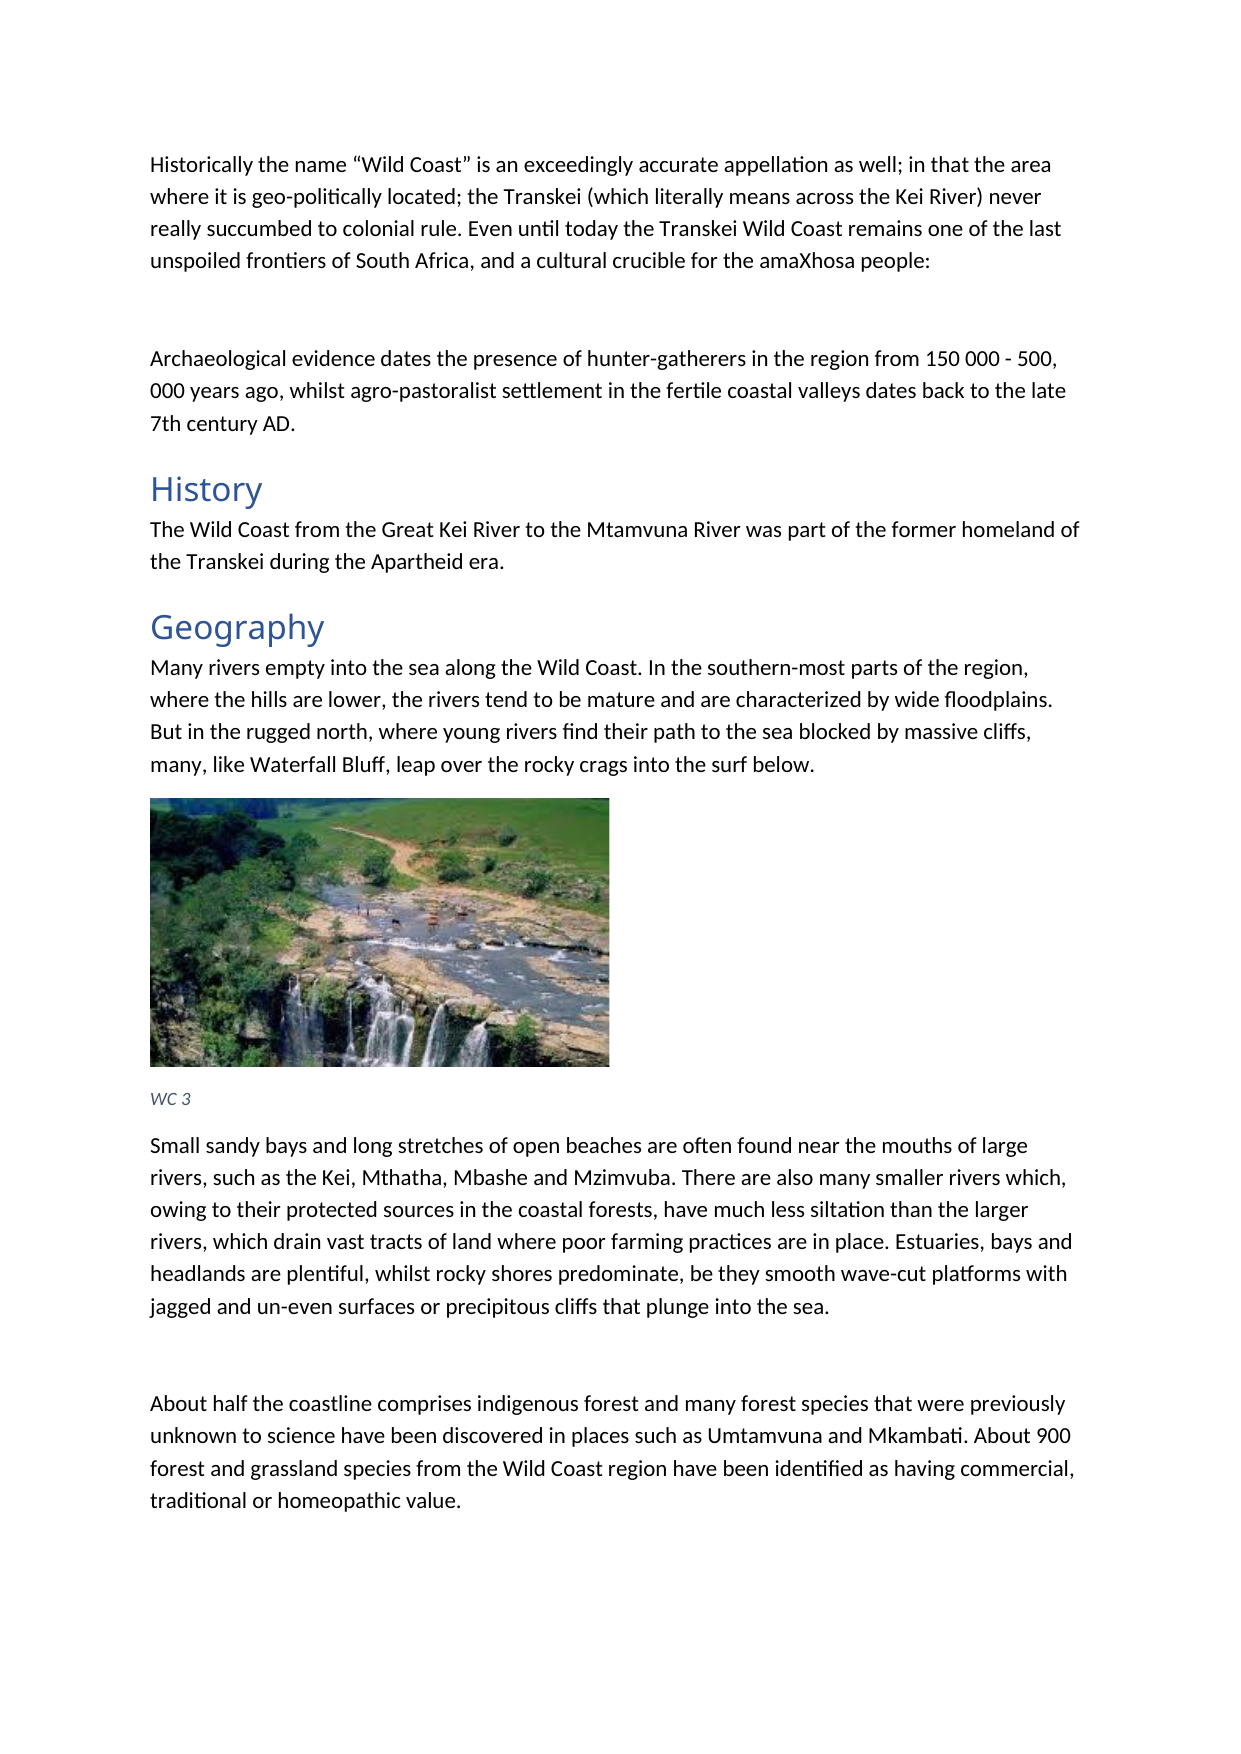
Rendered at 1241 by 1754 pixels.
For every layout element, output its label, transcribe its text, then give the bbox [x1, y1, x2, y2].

subtitle Geography [150, 604, 1090, 649]
text Small sandy bays and long stretches of open beaches are often found near the mouths of large rivers, such as the Kei, Mthatha, Mbashe and Mzimvuba. There are also many smaller rivers which, owing to their protected sources in the coastal forests, have much less siltation than the larger rivers, which drain vast tracts of land where poor farming practices are in place. Estuaries, bays and headlands are plentiful, whilst rocky shores predominate, be they smooth wave-cut platforms with jagged and un-even surfaces or precipitous cliffs that plunge into the sea. [150, 1131, 1090, 1320]
text Many rivers empty into the sea along the Wild Coast. In the southern-most parts of the region, where the hills are lower, the rivers tend to be mature and are characterized by wide floodplains. But in the rugged north, where young rivers find their path to the sea blocked by massive cliffs, many, like Waterfall Bluff, leap over the rocky crags into the surf below. [150, 653, 1090, 778]
text About half the coastline comprises indigenous forest and many forest species that were previously unknown to science have been discovered in places such as Umtamvuna and Mkambati. About 900 forest and grassland species from the Wild Coast region have been identified as having commercial, traditional or homeopathic value. [150, 1389, 1090, 1514]
text Archaeological evidence dates the presence of hunter-gatherers in the region from 150 000 - 500, 000 years ago, whilst agro-pastoralist settlement in the fertile coastal valleys dates back to the late 7th century AD. [150, 344, 1090, 437]
text The Wild Coast from the Great Kei River to the Mtamvuna River was part of the former homeland of the Transkei during the Apartheid era. [150, 515, 1090, 575]
subtitle History [150, 466, 1090, 511]
picture [150, 798, 610, 1067]
text Historically the name “Wild Coast” is an exceedingly accurate appellation as well; in that the area where it is geo-politically located; the Transkei (which literally means across the Kei River) never really succumbed to colonial rule. Even until today the Transkei Wild Coast remains one of the last unspoiled frontiers of South Africa, and a cultural crucible for the amaXhosa people: [150, 150, 1090, 274]
